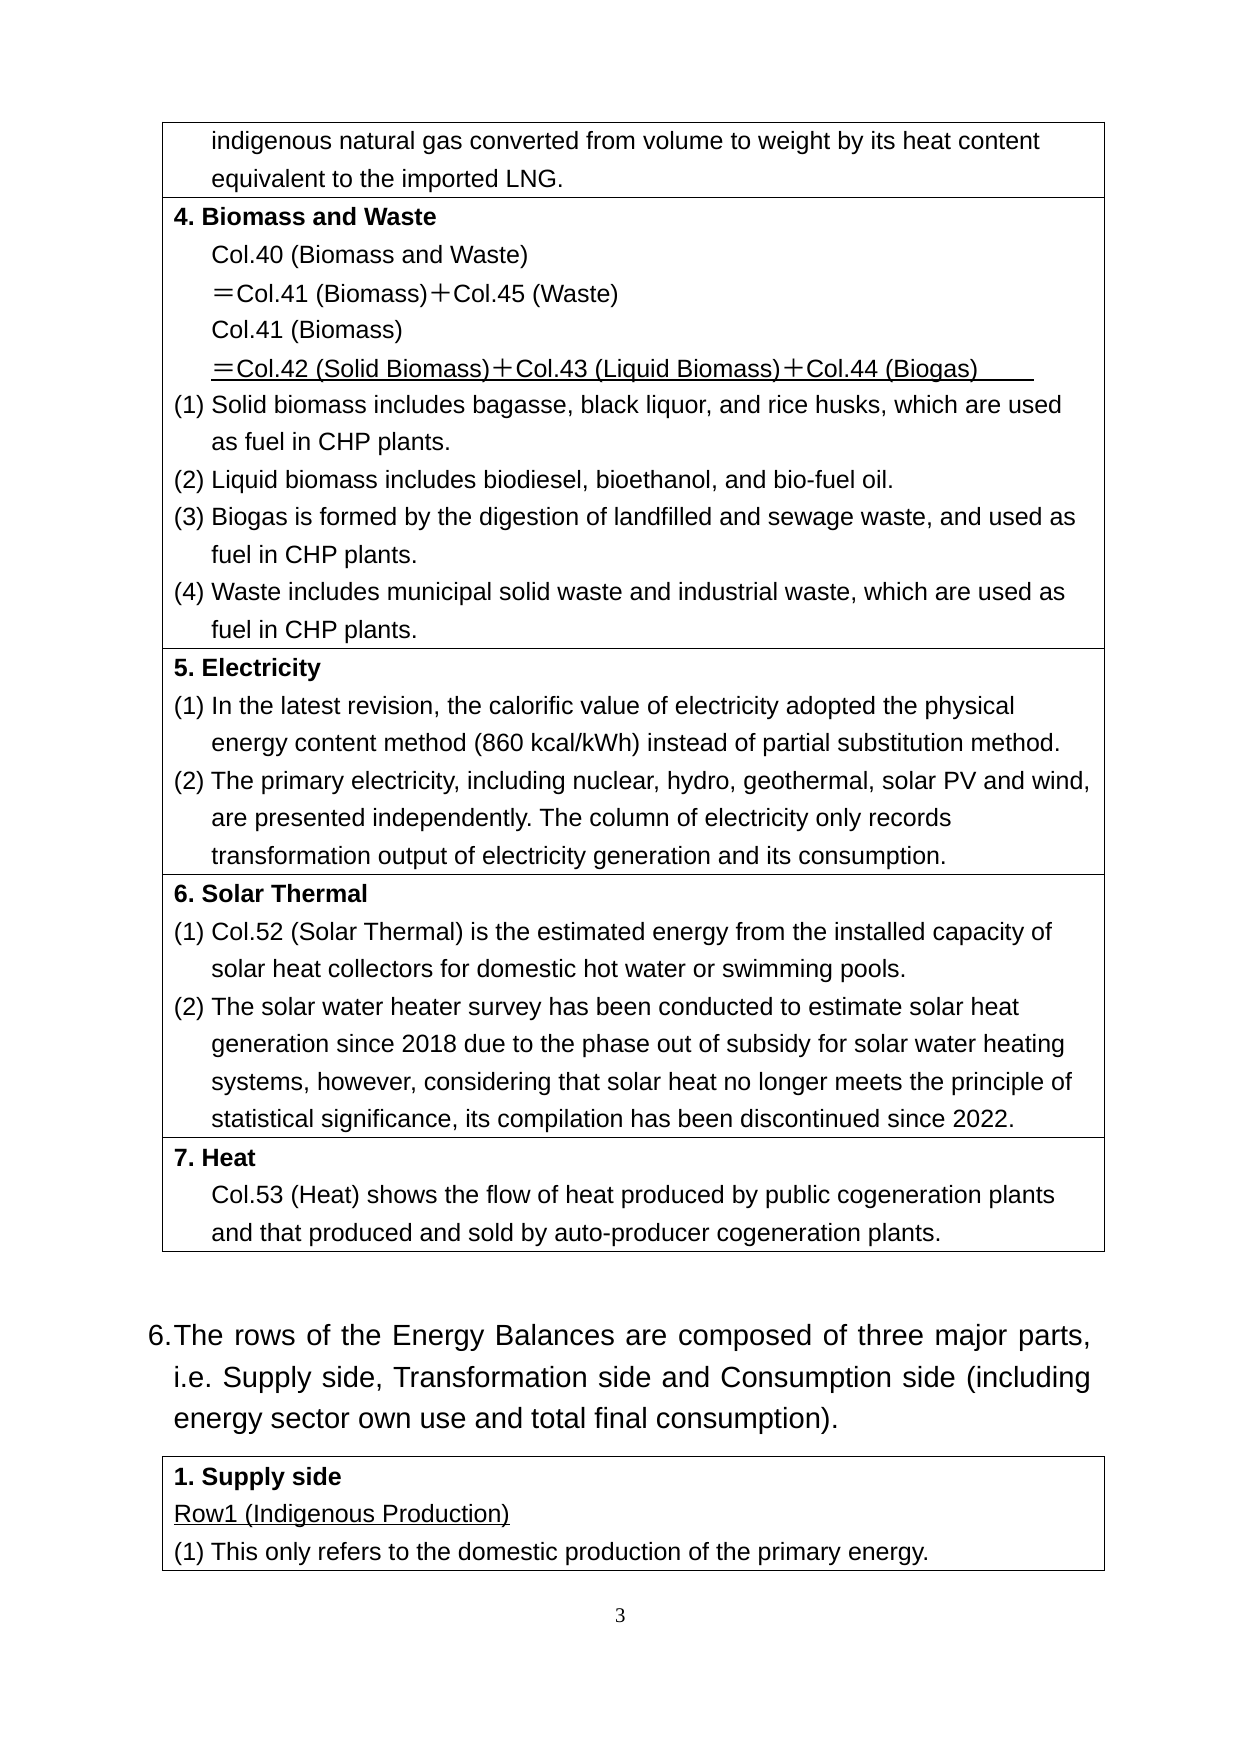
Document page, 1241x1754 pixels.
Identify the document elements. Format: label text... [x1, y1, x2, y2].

table_cell 6. Solar Thermal (1) Col.52 (Solar Thermal) is the estimated energy from the installed capacity of solar heat collectors for domestic hot water or swimming pools. (2) The solar water heater survey has been conducted to estimate solar heat generation since 2018 due to the phase out of subsidy for solar water heating systems, however, considering that solar heat no longer meets the principle of statistical significance, its compilation has been discontinued since 2022. [163, 875, 1104, 1137]
table_cell (1) Solid biomass includes bagasse, black liquor, and rice husks, which are used as fuel in CHP plants. (2) Liquid biomass includes biodiesel, bioethanol, and bio-fuel oil. (3) Biogas is formed by the digestion of landfilled and sewage waste, and used as fuel in CHP plants. (4) Waste includes municipal solid waste and industrial waste, which are used as fuel in CHP plants. [163, 385, 1104, 648]
table_cell (1) In the latest revision, the calorific value of electricity adopted the physical energy content method (860 kcal/kWh) instead of partial substitution method. (2) The primary electricity, including nuclear, hydro, geothermal, solar PV and wind, are presented independently. The column of electricity only records transformation output of electricity generation and its consumption. [163, 686, 1104, 874]
table_cell 7. Heat Col.53 (Heat) shows the flow of heat produced by public cogeneration plants and that produced and sold by auto-producer cogeneration plants. [163, 1138, 1104, 1251]
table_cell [163, 123, 1104, 197]
table_cell 4. Biomass and Waste Col.40 (Biomass and Waste) ＝Col.41 (Biomass)＋Col.45 (Waste) Col.41 (Biomass) ＝Col.42 (Solid Biomass)＋Col.43 (Liquid Biomass)＋Col.44 (Biogas) [163, 198, 1104, 385]
list The rows of the Energy Balances are composed of three major parts, i.e. Supply side, Transformation side and Consumption side (including energy sector own use and total final consumption). [148, 1312, 1092, 1437]
table_cell 5. Electricity [163, 649, 1104, 686]
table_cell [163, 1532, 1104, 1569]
table_header 1. Supply side Row1 (Indigenous Production) [163, 1457, 1104, 1532]
